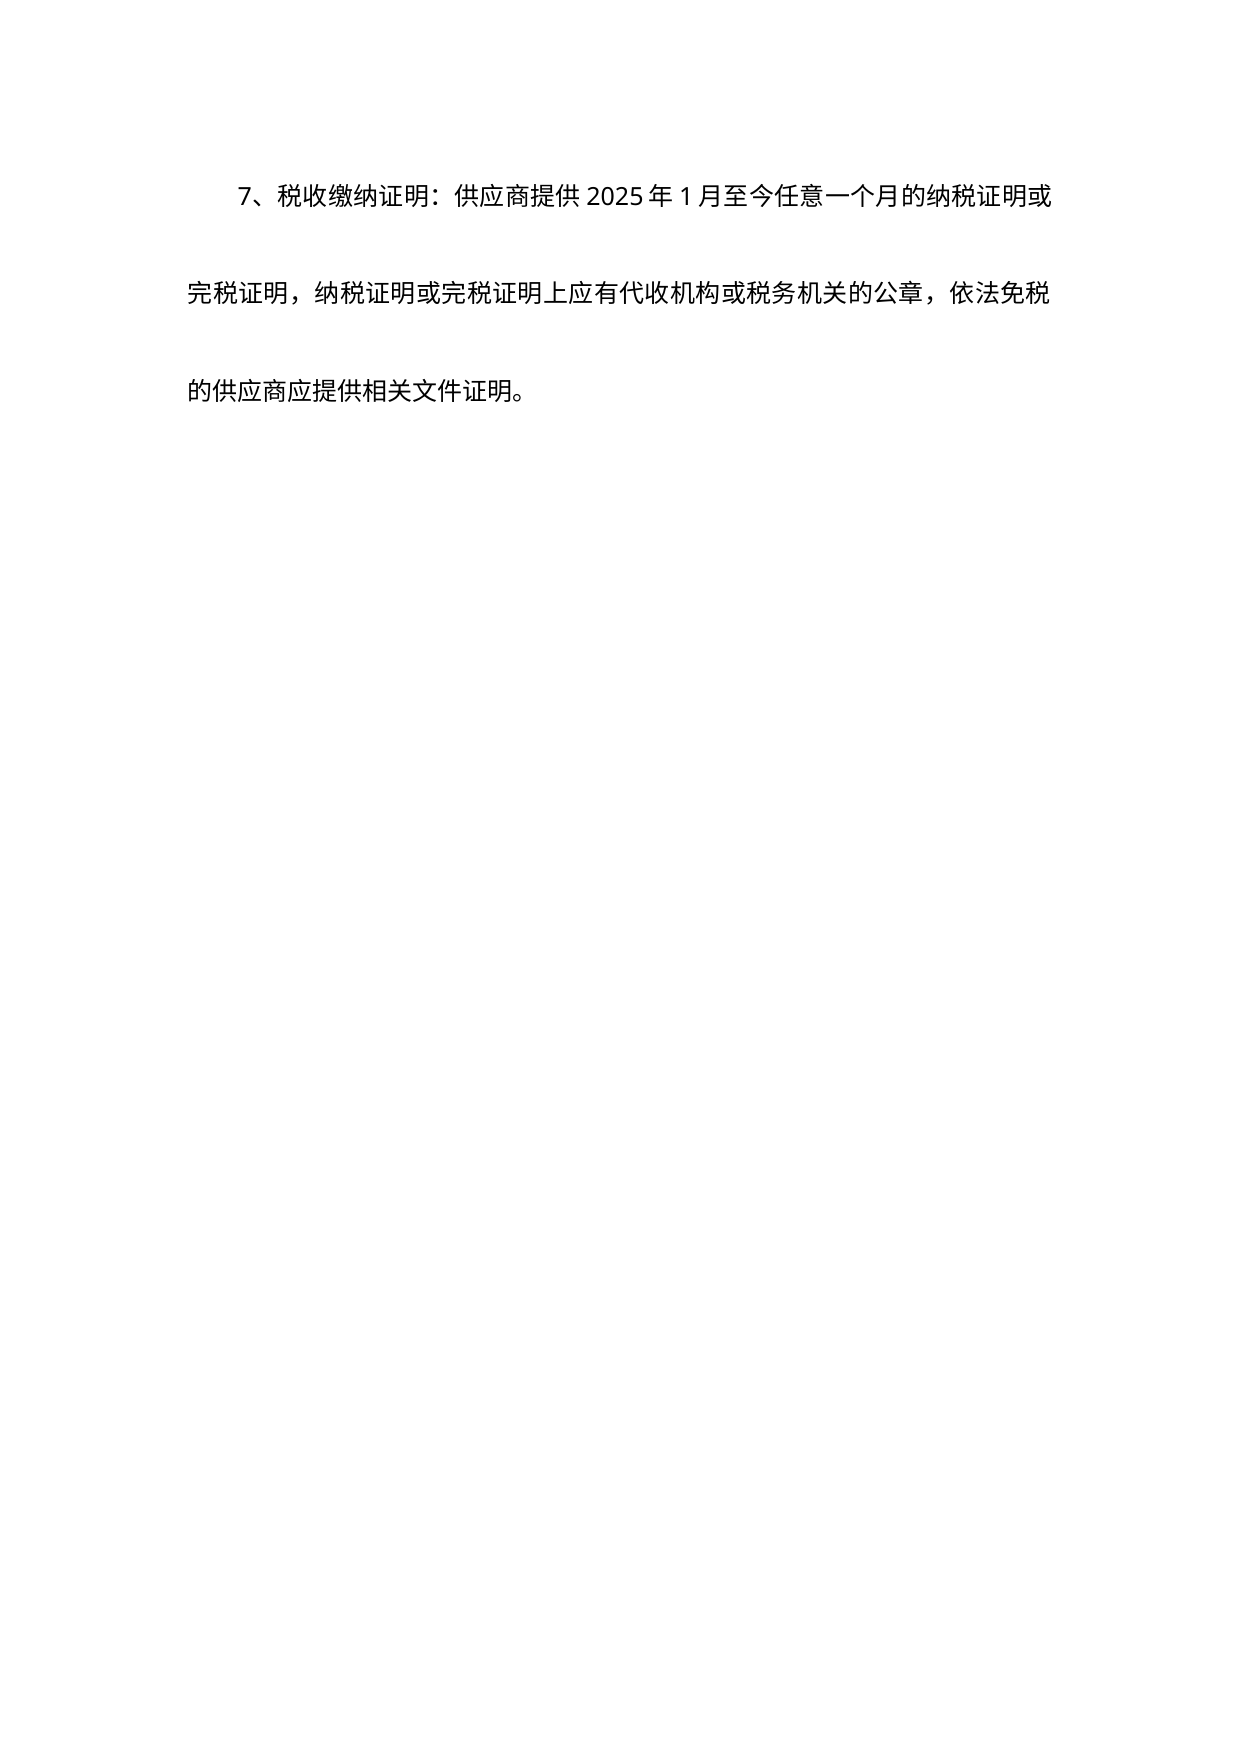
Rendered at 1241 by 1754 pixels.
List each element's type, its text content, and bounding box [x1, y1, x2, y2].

text 7、税收缴纳证明：供应商提供2025年1月至今任意一个月的纳税证明或完税证明，纳税证明或完税证明上应有代收机构或税务机关的公章，依法免税的供应商应提供相关文件证明。 [187, 162, 1053, 422]
